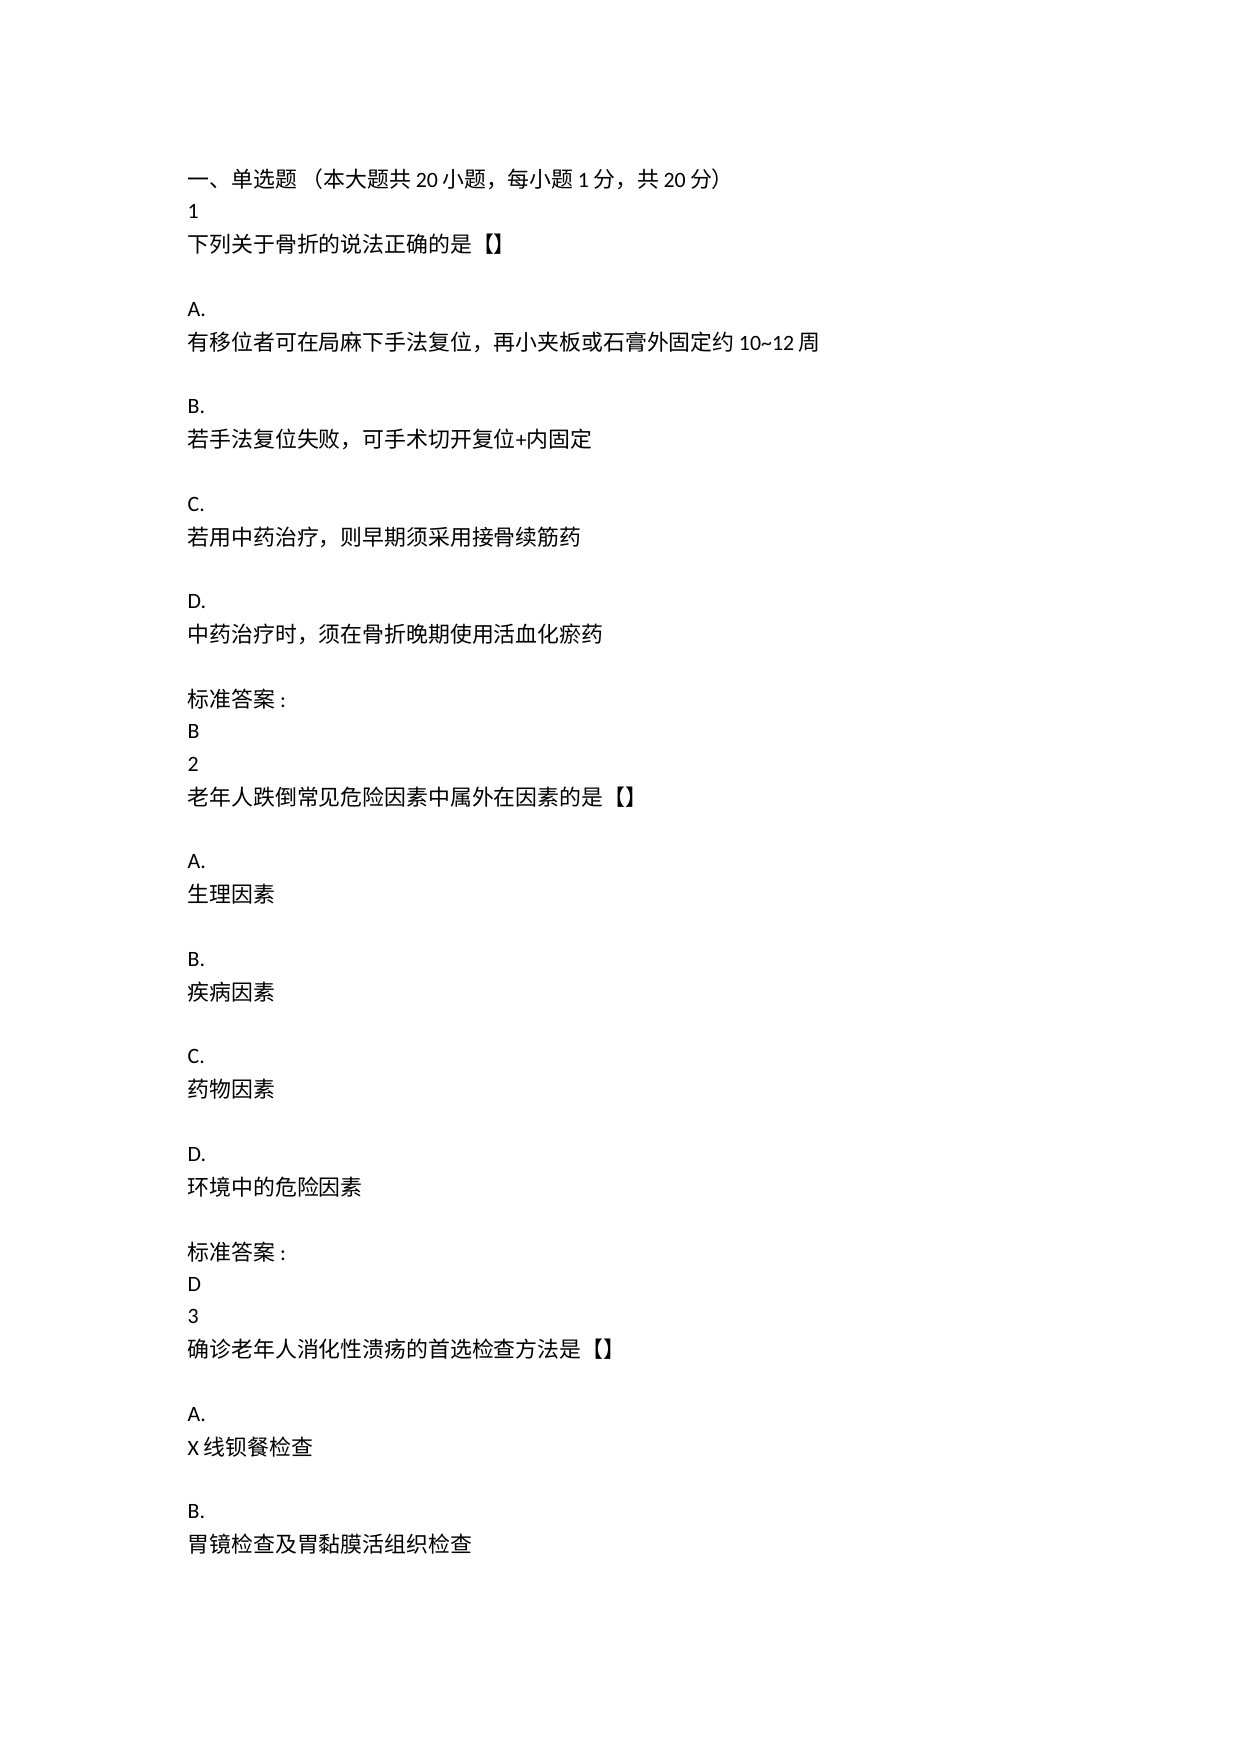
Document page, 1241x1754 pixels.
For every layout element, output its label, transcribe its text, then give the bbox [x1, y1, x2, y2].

text 确诊老年人消化性溃疡的首选检查方法是【】 [187, 1332, 1053, 1364]
text 一、单选题 （本大题共20小题，每小题1分，共20分） [187, 162, 1053, 194]
text 标准答案 : [187, 1234, 1053, 1267]
text 环境中的危险因素 [187, 1169, 1053, 1202]
text 胃镜检查及胃黏膜活组织检查 [187, 1527, 1053, 1559]
text 有移位者可在局麻下手法复位，再小夹板或石膏外固定约10~12周 [187, 324, 1053, 357]
text C. [187, 487, 1053, 519]
text 标准答案 : [187, 682, 1053, 714]
text B. [187, 942, 1053, 974]
text B [187, 714, 1053, 747]
text 1 [187, 194, 1053, 227]
text A. [187, 292, 1053, 324]
text A. [187, 844, 1053, 877]
text 中药治疗时，须在骨折晚期使用活血化瘀药 [187, 617, 1053, 649]
text D. [187, 1137, 1053, 1169]
text 疾病因素 [187, 974, 1053, 1007]
text B. [187, 1494, 1053, 1527]
text X线钡餐检查 [187, 1429, 1053, 1462]
text B. [187, 389, 1053, 422]
text 下列关于骨折的说法正确的是【】 [187, 227, 1053, 259]
text 若用中药治疗，则早期须采用接骨续筋药 [187, 519, 1053, 552]
text 药物因素 [187, 1072, 1053, 1104]
text A. [187, 1397, 1053, 1429]
text 生理因素 [187, 877, 1053, 909]
text 若手法复位失败，可手术切开复位+内固定 [187, 422, 1053, 454]
text 老年人跌倒常见危险因素中属外在因素的是【】 [187, 779, 1053, 812]
text 3 [187, 1299, 1053, 1332]
text D [187, 1267, 1053, 1299]
text C. [187, 1039, 1053, 1072]
text 2 [187, 747, 1053, 779]
text D. [187, 584, 1053, 617]
